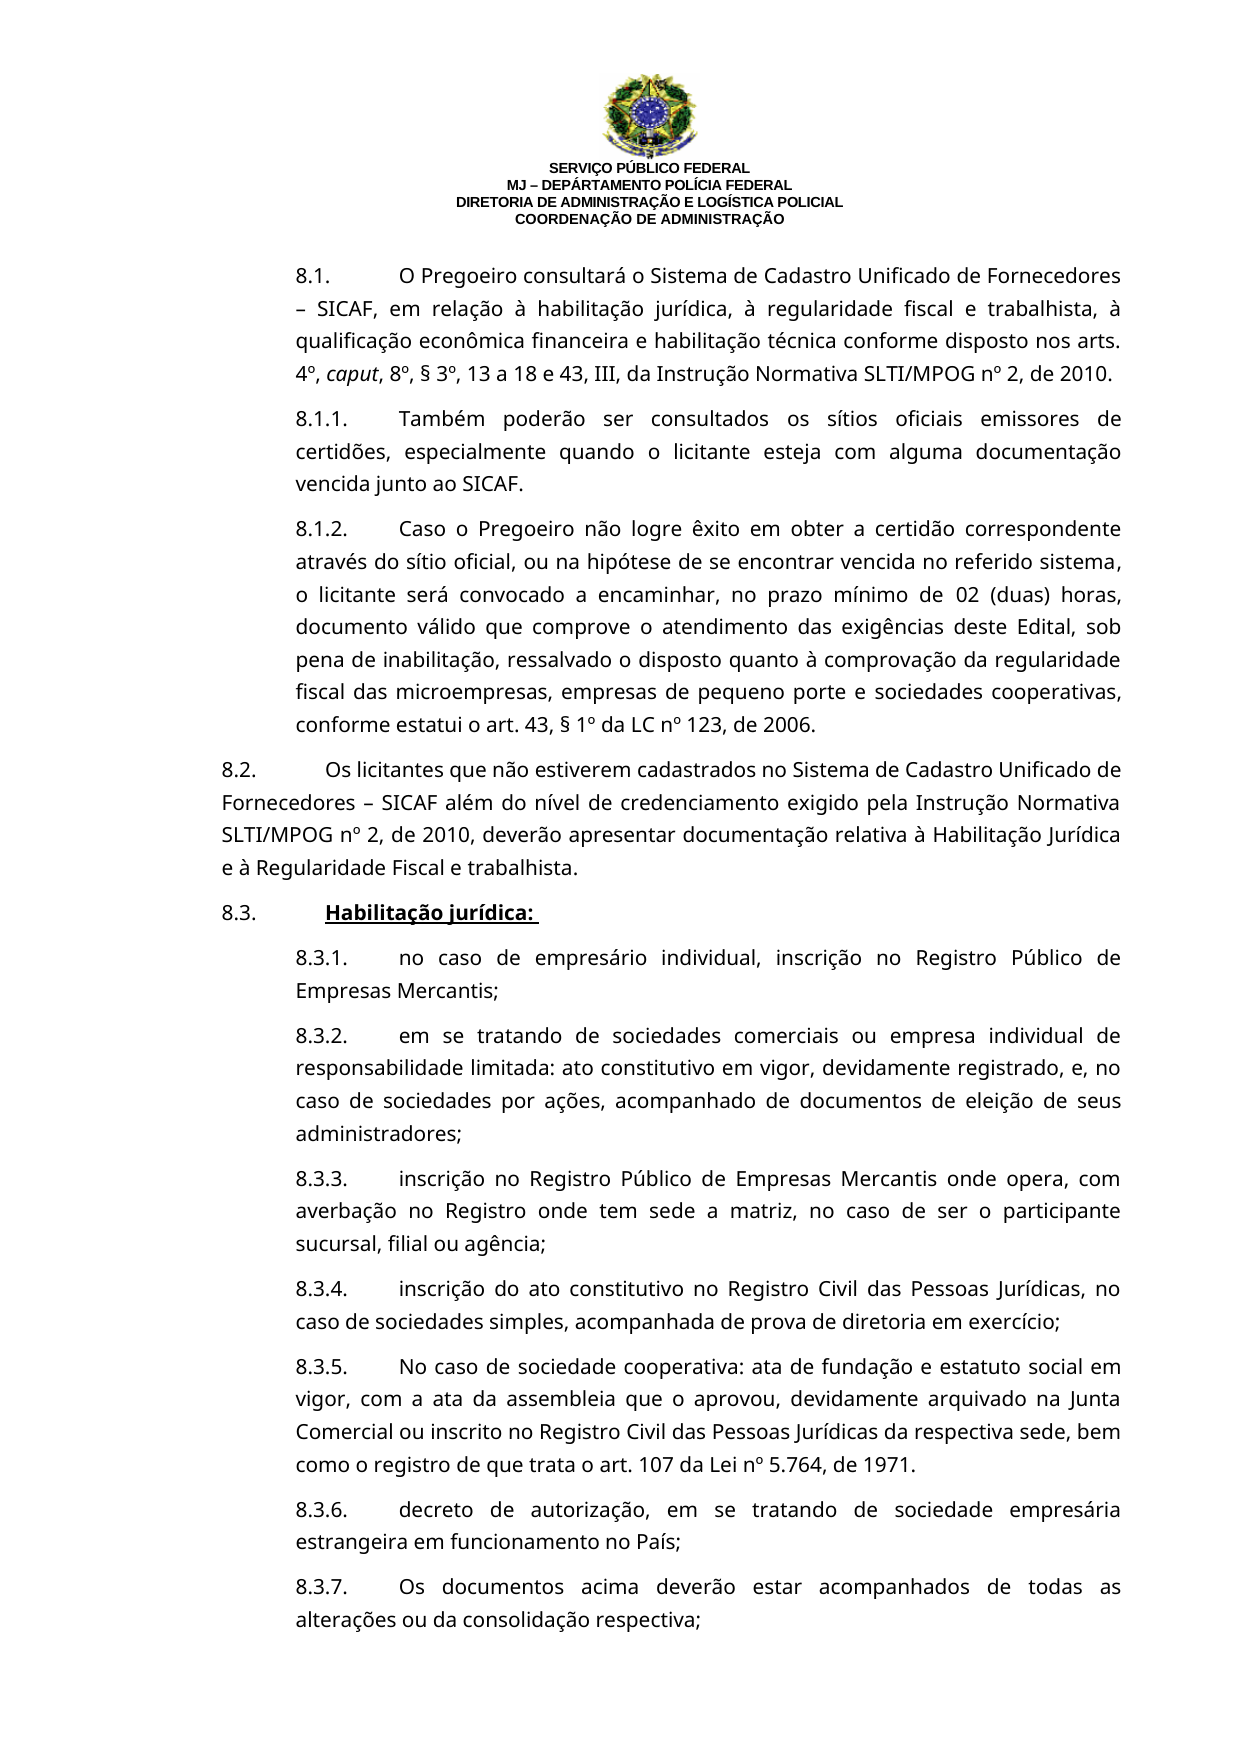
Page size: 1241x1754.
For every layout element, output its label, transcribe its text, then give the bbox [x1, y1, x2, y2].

list Os documentos acima deverão estar acompanhados de todas as alterações ou da consolidação respectiva; [295, 1572, 1122, 1633]
list Os licitantes que não estiverem cadastrados no Sistema de Cadastro Unificado de Fornecedores – SICAF além do nível de credenciamento exigido pela Instrução Normativa SLTI/MPOG nº 2, de 2010, deverão apresentar documentação relativa à Habilitação Jurídica e à Regularidade Fiscal e trabalhista. [221, 755, 1122, 881]
list Caso o Pregoeiro não logre êxito em obter a certidão correspondente através do sítio oficial, ou na hipótese de se encontrar vencida no referido sistema, o licitante será convocado a encaminhar, no prazo mínimo de 02 (duas) horas, documento válido que comprove o atendimento das exigências deste Edital, sob pena de inabilitação, ressalvado o disposto quanto à comprovação da regularidade fiscal das microempresas, empresas de pequeno porte e sociedades cooperativas, conforme estatui o art. 43, § 1º da LC nº 123, de 2006. [295, 514, 1122, 738]
list em se tratando de sociedades comerciais ou empresa individual de responsabilidade limitada: ato constitutivo em vigor, devidamente registrado, e, no caso de sociedades por ações, acompanhado de documentos de eleição de seus administradores; [295, 1021, 1122, 1147]
list inscrição no Registro Público de Empresas Mercantis onde opera, com averbação no Registro onde tem sede a matriz, no caso de ser o participante sucursal, filial ou agência; [295, 1164, 1122, 1257]
list no caso de empresário individual, inscrição no Registro Público de Empresas Mercantis; [295, 943, 1122, 1004]
list O Pregoeiro consultará o Sistema de Cadastro Unificado de Fornecedores – SICAF, em relação à habilitação jurídica, à regularidade fiscal e trabalhista, à qualificação econômica financeira e habilitação técnica conforme disposto nos arts. 4º, caput, 8º, § 3º, 18 e 43, III, da Instrução Normativa SLTI/MPOG nº 2, de 2010. [295, 261, 1122, 387]
list inscrição do ato constitutivo no Registro Civil das Pessoas Jurídicas, no caso de sociedades simples, acompanhada de prova de diretoria em exercício; [295, 1274, 1122, 1335]
list Também poderão ser consultados os sítios oficiais emissores de certidões, especialmente quando o licitante esteja com alguma documentação vencida junto ao SICAF. [295, 404, 1122, 498]
list Habilitação jurídica: [221, 898, 1122, 927]
list decreto de autorização, em se tratando de sociedade empresária estrangeira em funcionamento no País; [295, 1495, 1122, 1556]
list No caso de sociedade cooperativa: ata de fundação e estatuto social em vigor, com a ata da assembleia que o aprovou, devidamente arquivado na Junta Comercial ou inscrito no Registro Civil das Pessoas Jurídicas da respectiva sede, bem como o registro de que trata o art. 107 da Lei nº 5.764, de 1971. [295, 1352, 1122, 1478]
